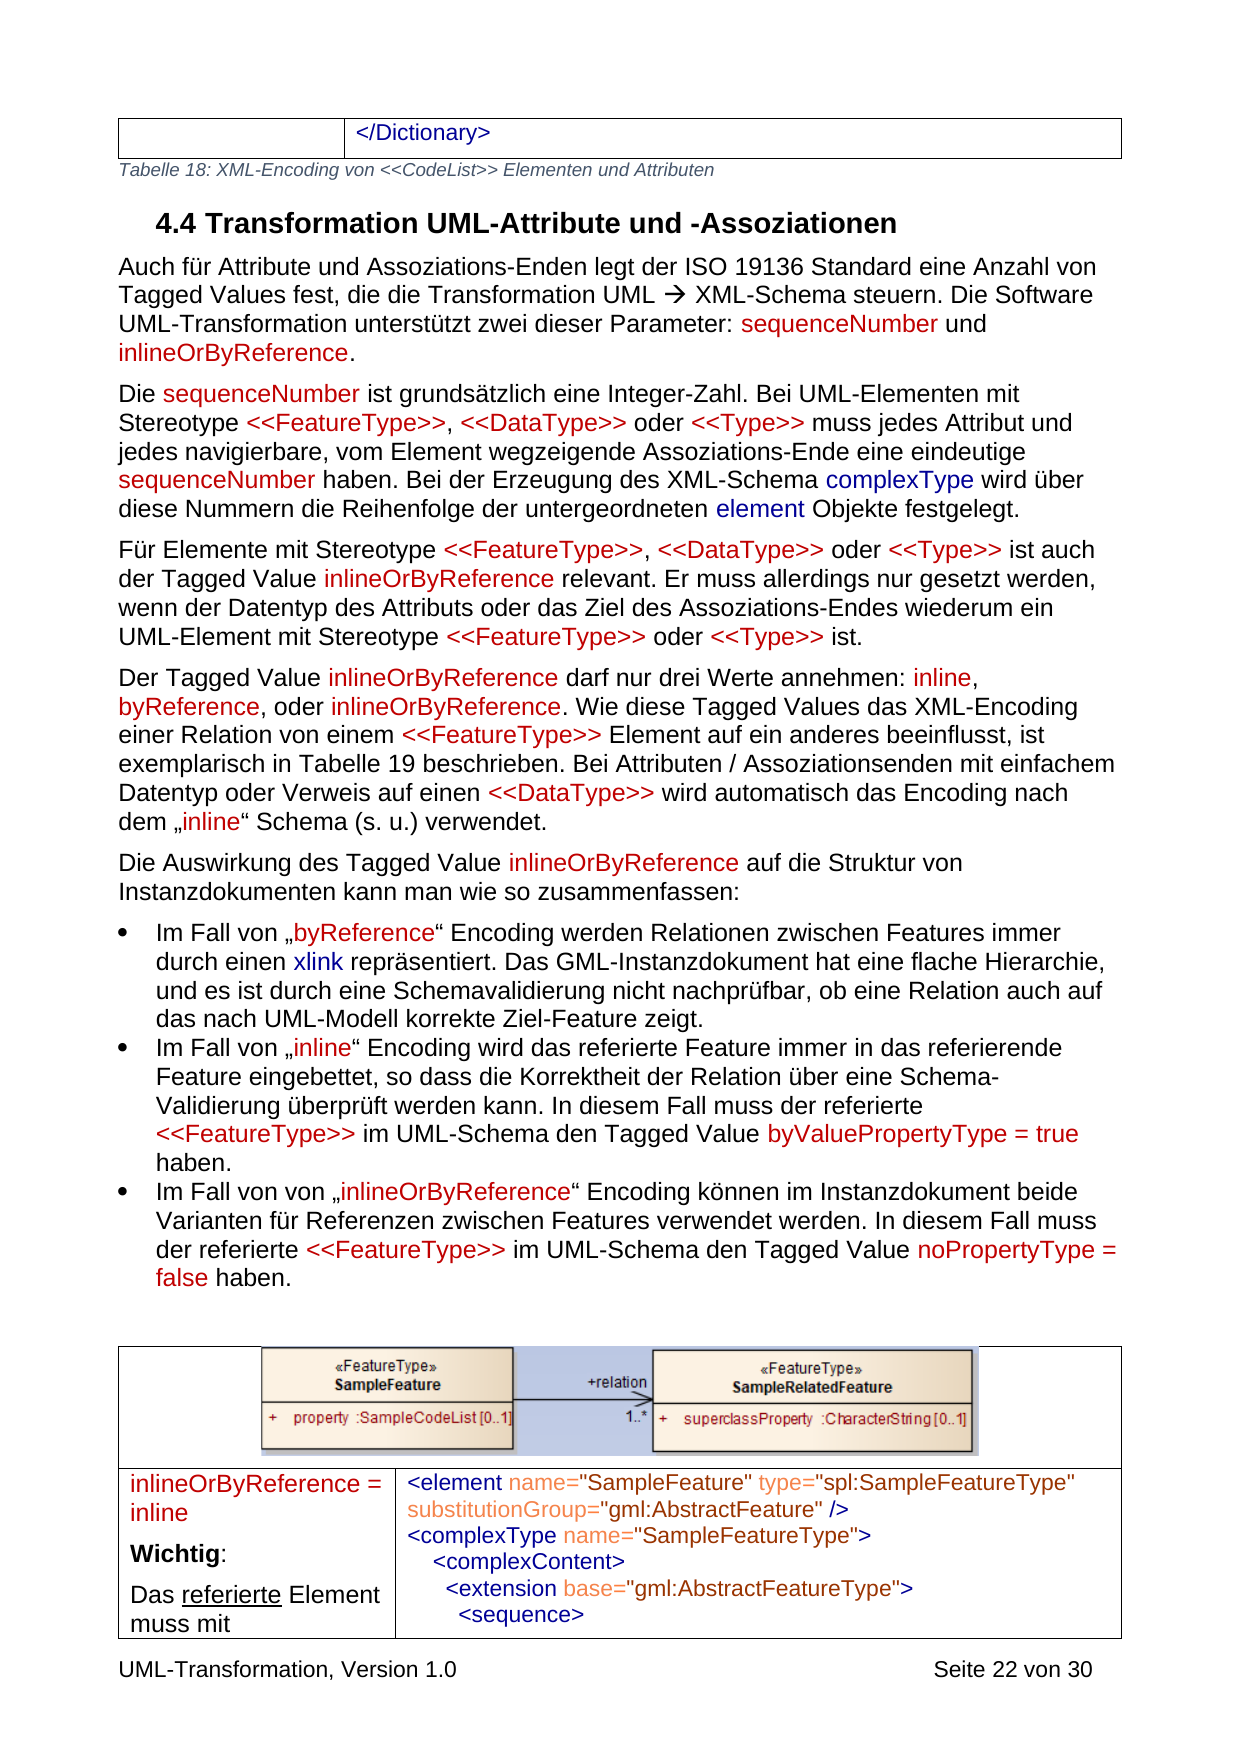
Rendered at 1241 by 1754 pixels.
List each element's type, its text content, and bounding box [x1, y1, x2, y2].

list Im Fall von von „inlineOrByReference“ Encoding können im Instanzdokument beide Varianten für Referenzen zwischen Features verwendet werden. In diesem Fall muss der referierte <<FeatureType>> im UML-Schema den Tagged Value noPropertyType = false haben. [118, 1177, 1122, 1292]
text Auch für Attribute und Assoziations-Enden legt der ISO 19136 Standard eine Anzahl von Tagged Values fest, die die Transformation UML XML-Schema steuern. Die Software UML-Transformation unterstützt zwei dieser Parameter: sequenceNumber und inlineOrByReference. [118, 252, 1122, 367]
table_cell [345, 119, 1121, 158]
text Die sequenceNumber ist grundsätzlich eine Integer-Zahl. Bei UML-Elementen mit Stereotype <<FeatureType>>, <<DataType>> oder <<Type>> muss jedes Attribut und jedes navigierbare, vom Element wegzeigende Assoziations-Ende eine eindeutige sequenceNumber haben. Bei der Erzeugung des XML-Schema complexType wird über diese Nummern die Reihenfolge der untergeordneten element Objekte festgelegt. [118, 379, 1122, 523]
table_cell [119, 1469, 395, 1638]
picture [261, 1346, 979, 1456]
table_header [119, 1347, 1121, 1468]
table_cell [119, 119, 344, 158]
list Im Fall von „inline“ Encoding wird das referierte Feature immer in das referierende Feature eingebettet, so dass die Korrektheit der Relation über eine Schema-Validierung überprüft werden kann. In diesem Fall muss der referierte <<FeatureType>> im UML-Schema den Tagged Value byValuePropertyType = true haben. [118, 1033, 1122, 1177]
list Im Fall von „byReference“ Encoding werden Relationen zwischen Features immer durch einen xlink repräsentiert. Das GML-Instanzdokument hat eine flache Hierarchie, und es ist durch eine Schemavalidierung nicht nachprüfbar, ob eine Relation auch auf das nach UML-Modell korrekte Ziel-Feature zeigt. [118, 918, 1122, 1033]
text Für Elemente mit Stereotype <<FeatureType>>, <<DataType>> oder <<Type>> ist auch der Tagged Value inlineOrByReference relevant. Er muss allerdings nur gesetzt werden, wenn der Datentyp des Attributs oder das Ziel des Assoziations-Endes wiederum ein UML-Element mit Stereotype <<FeatureType>> oder <<Type>> ist. [118, 536, 1122, 651]
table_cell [396, 1469, 1121, 1638]
subtitle Transformation UML-Attribute und -Assoziationen [155, 206, 1122, 239]
text Die Auswirkung des Tagged Value inlineOrByReference auf die Struktur von Instanzdokumenten kann man wie so zusammenfassen: [118, 848, 1122, 906]
text Der Tagged Value inlineOrByReference darf nur drei Werte annehmen: inline, byReference, oder inlineOrByReference. Wie diese Tagged Values das XML-Encoding einer Relation von einem <<FeatureType>> Element auf ein anderes beeinflusst, ist exemplarisch in Tabelle 19 beschrieben. Bei Attributen / Assoziationsenden mit einfachem Datentyp oder Verweis auf einen <<DataType>> wird automatisch das Encoding nach dem „inline“ Schema (s. u.) verwendet. [118, 663, 1122, 836]
